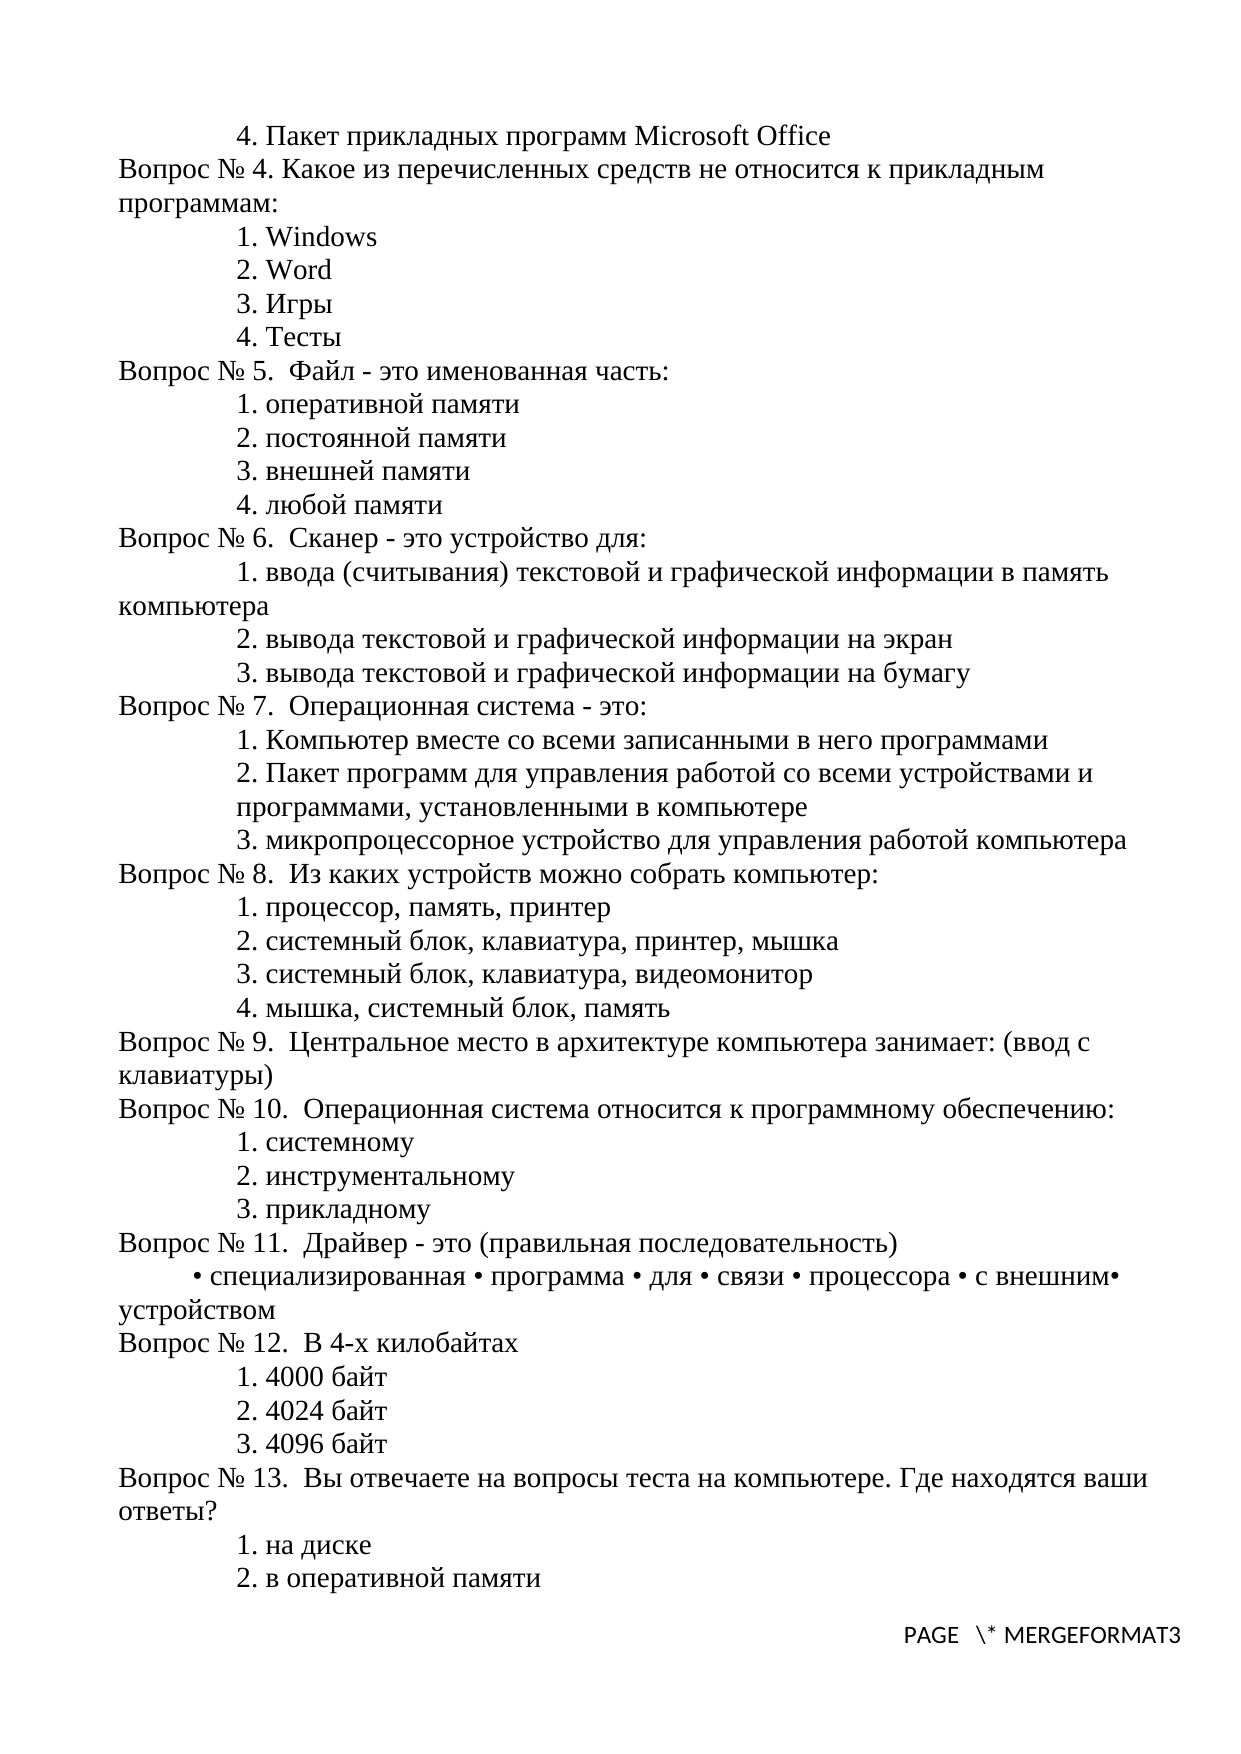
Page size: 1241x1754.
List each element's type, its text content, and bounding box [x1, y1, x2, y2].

text • специализированная • программа • для • связи • процессора • с внешним• устройством [118, 1258, 1181, 1326]
text 3. внешней памяти [118, 453, 1181, 487]
text 4. Пакет прикладных программ Microsoft Office [118, 118, 1181, 152]
text 1. ввода (считывания) текстовой и графической информации в память компьютера [118, 554, 1181, 621]
text 3. Игры [118, 286, 1181, 319]
text Вопрос № 11. Драйвер - это (правильная последовательность) [118, 1225, 1181, 1258]
text 1. 4000 байт [118, 1359, 1181, 1393]
text 2. системный блок, клавиатура, принтер, мышка [118, 923, 1181, 957]
text 2. инструментальному [118, 1158, 1181, 1191]
text 2. постоянной памяти [118, 420, 1181, 453]
text 1. на диске [118, 1527, 1181, 1560]
text 3. прикладному [118, 1191, 1181, 1225]
text 3. 4096 байт [118, 1426, 1181, 1460]
text Вопрос № 12. В 4-х килобайтах [118, 1326, 1181, 1359]
text Вопрос № 6. Сканер - это устройство для: [118, 521, 1181, 554]
text 4. Тесты [118, 319, 1181, 353]
text 1. Компьютер вместе со всеми записанными в него программами [118, 722, 1181, 755]
text Вопрос № 7. Операционная система - это: [118, 688, 1181, 722]
text 3. системный блок, клавиатура, видеомонитор [118, 957, 1181, 990]
text 3. вывода текстовой и графической информации на бумагу [118, 655, 1181, 688]
text 4. мышка, системный блок, память [118, 990, 1181, 1024]
text Вопрос № 10. Операционная система относится к программному обеспечению: [118, 1091, 1181, 1124]
text Вопрос № 8. Из каких устройств можно собрать компьютер: [118, 856, 1181, 889]
text 1. оперативной памяти [118, 386, 1181, 420]
text 2. Word [118, 252, 1181, 286]
text Вопрос № 9. Центральное место в архитектуре компьютера занимает: (ввод с клавиатуры) [118, 1024, 1181, 1091]
text 2. в оперативной памяти [118, 1560, 1181, 1594]
text 2. 4024 байт [118, 1393, 1181, 1426]
text 3. микропроцессорное устройство для управления работой компьютера [118, 822, 1181, 856]
text Вопрос № 13. Вы отвечаете на вопросы теста на компьютере. Где находятся ваши ответы? [118, 1460, 1181, 1527]
text Вопрос № 5. Файл - это именованная часть: [118, 353, 1181, 386]
text 1. процессор, память, принтер [118, 889, 1181, 923]
text 1. системному [118, 1124, 1181, 1158]
text 4. любой памяти [118, 487, 1181, 521]
text 2. вывода текстовой и графической информации на экран [118, 621, 1181, 655]
text Вопрос № 4. Какое из перечисленных средств не относится к прикладным программам: [118, 152, 1181, 219]
text 1. Windows [118, 219, 1181, 252]
text 2. Пакет программ для управления работой со всеми устройствами и программами, установленными в компьютере [236, 755, 1181, 822]
